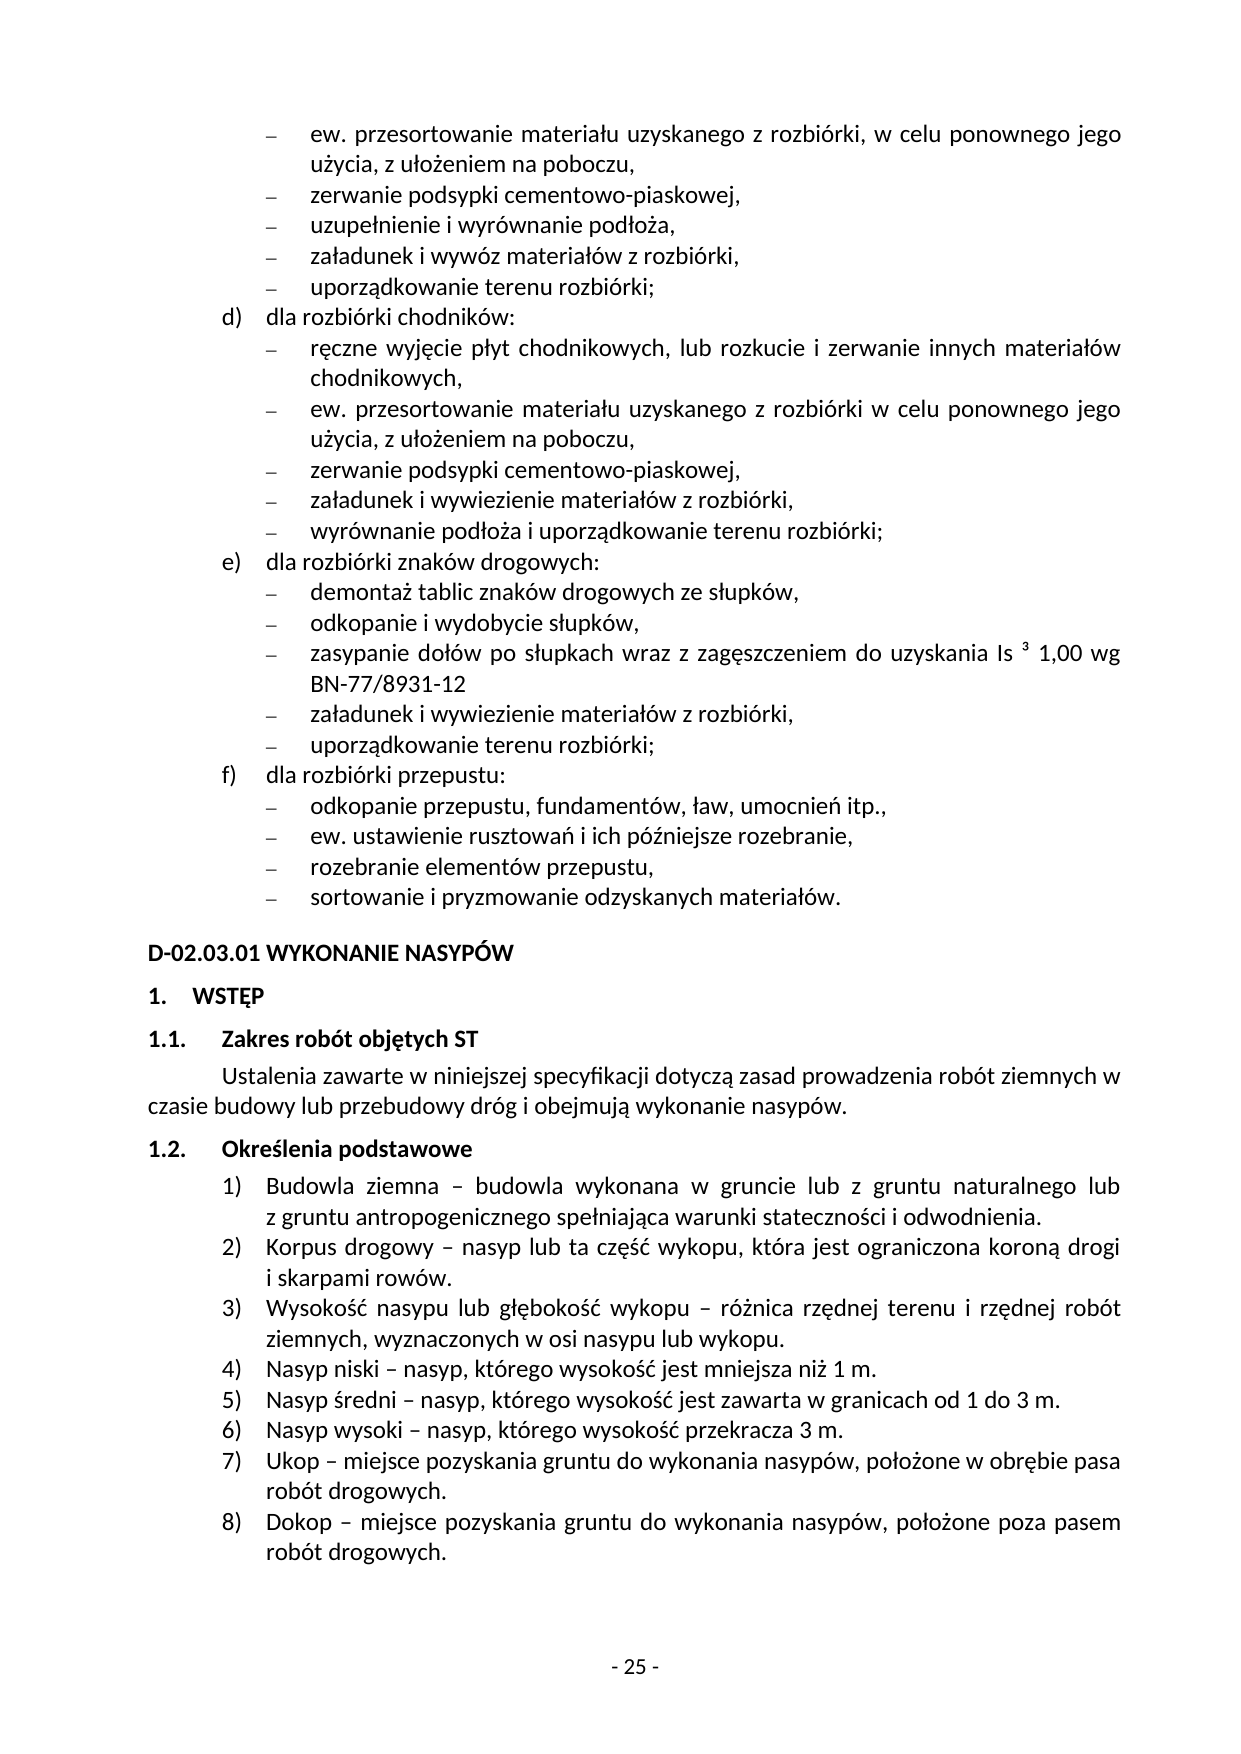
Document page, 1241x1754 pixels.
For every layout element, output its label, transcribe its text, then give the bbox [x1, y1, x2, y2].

list sortowanie i pryzmowanie odzyskanych materiałów. [266, 881, 1122, 912]
list uzupełnienie i wyrównanie podłoża, [266, 210, 1122, 240]
list Budowla ziemna – budowla wykonana w gruncie lub z gruntu naturalnego lub z gruntu antropogenicznego spełniająca warunki stateczności i odwodnienia. [222, 1170, 1122, 1231]
subtitle WSTĘP [148, 980, 1122, 1011]
list zerwanie podsypki cementowo-piaskowej, [266, 179, 1122, 210]
list rozebranie elementów przepustu, [266, 851, 1122, 881]
list Nasyp średni – nasyp, którego wysokość jest zawarta w granicach od 1 do 3 m. [222, 1384, 1122, 1414]
list wyrównanie podłoża i uporządkowanie terenu rozbiórki; [266, 515, 1122, 546]
list Nasyp wysoki – nasyp, którego wysokość przekracza 3 m. [222, 1414, 1122, 1445]
list dla rozbiórki chodników: [222, 301, 1122, 332]
subtitle Zakres robót objętych ST [148, 1023, 1122, 1053]
list zerwanie podsypki cementowo-piaskowej, [266, 454, 1122, 484]
list załadunek i wywiezienie materiałów z rozbiórki, [266, 484, 1122, 515]
list ew. przesortowanie materiału uzyskanego z rozbiórki, w celu ponownego jego użycia, z ułożeniem na poboczu, [266, 118, 1122, 179]
list załadunek i wywóz materiałów z rozbiórki, [266, 240, 1122, 271]
subtitle Określenia podstawowe [148, 1133, 1122, 1164]
text Ustalenia zawarte w niniejszej specyfikacji dotyczą zasad prowadzenia robót ziemnych w czasie budowy lub przebudowy dróg i obejmują wykonanie nasypów. [148, 1060, 1122, 1121]
list odkopanie i wydobycie słupków, [266, 607, 1122, 637]
list odkopanie przepustu, fundamentów, ław, umocnień itp., [266, 790, 1122, 820]
list Dokop – miejsce pozyskania gruntu do wykonania nasypów, położone poza pasem robót drogowych. [222, 1506, 1122, 1567]
list ręczne wyjęcie płyt chodnikowych, lub rozkucie i zerwanie innych materiałów chodnikowych, [266, 332, 1122, 393]
list Ukop – miejsce pozyskania gruntu do wykonania nasypów, położone w obrębie pasa robót drogowych. [222, 1445, 1122, 1506]
list dla rozbiórki znaków drogowych: [222, 546, 1122, 576]
list Wysokość nasypu lub głębokość wykopu – różnica rzędnej terenu i rzędnej robót ziemnych, wyznaczonych w osi nasypu lub wykopu. [222, 1292, 1122, 1353]
list załadunek i wywiezienie materiałów z rozbiórki, [266, 698, 1122, 729]
list zasypanie dołów po słupkach wraz z zagęszczeniem do uzyskania Is ³ 1,00 wg BN-77/8931-12 [266, 637, 1122, 698]
list dla rozbiórki przepustu: [222, 759, 1122, 790]
list ew. przesortowanie materiału uzyskanego z rozbiórki w celu ponownego jego użycia, z ułożeniem na poboczu, [266, 393, 1122, 454]
list ew. ustawienie rusztowań i ich późniejsze rozebranie, [266, 820, 1122, 851]
list Korpus drogowy – nasyp lub ta część wykopu, która jest ograniczona koroną drogi i skarpami rowów. [222, 1231, 1122, 1292]
list demontaż tablic znaków drogowych ze słupków, [266, 576, 1122, 607]
list Nasyp niski – nasyp, którego wysokość jest mniejsza niż 1 m. [222, 1353, 1122, 1384]
subtitle D-02.03.01 WYKONANIE NASYPÓW [148, 937, 1122, 967]
list uporządkowanie terenu rozbiórki; [266, 729, 1122, 759]
list uporządkowanie terenu rozbiórki; [266, 271, 1122, 301]
